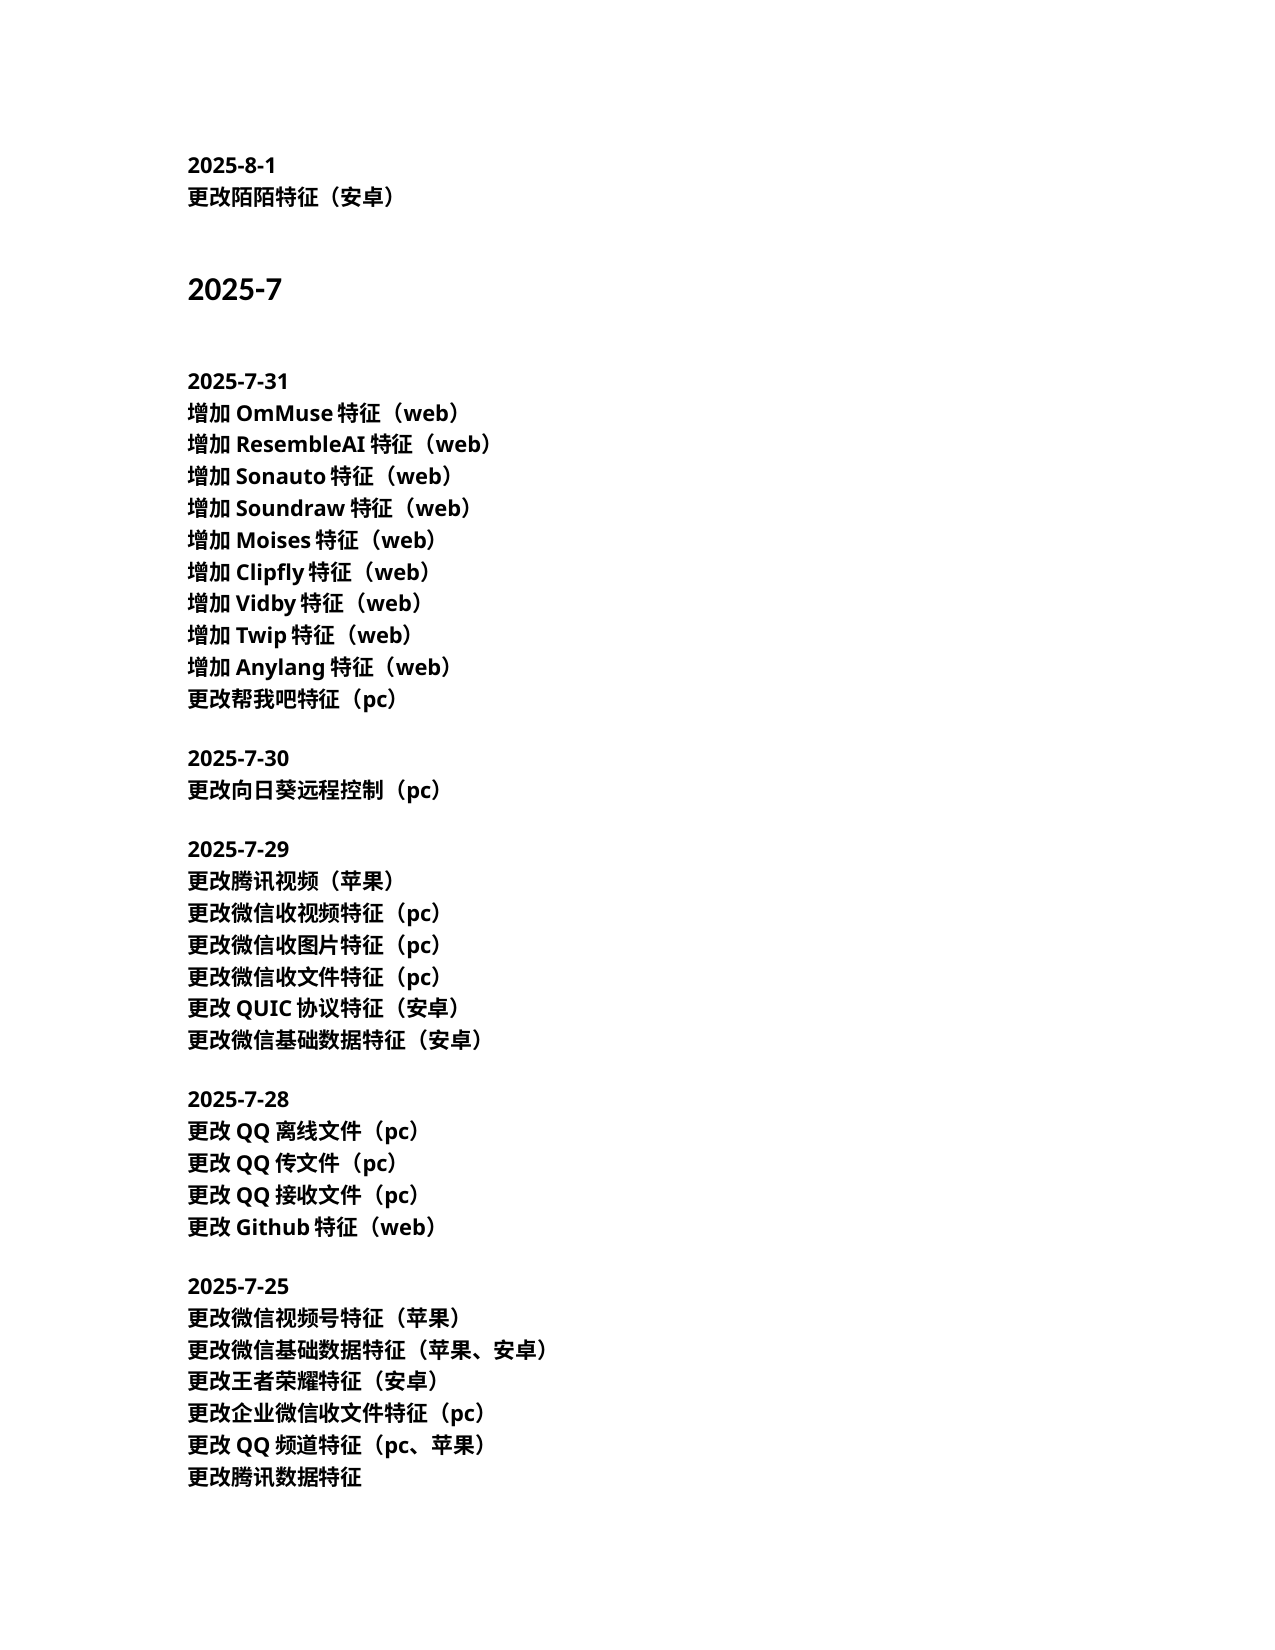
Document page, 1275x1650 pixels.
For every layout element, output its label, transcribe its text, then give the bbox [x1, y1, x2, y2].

text 增加Moises特征（web） [187, 523, 1087, 554]
text 更改微信收图片特征（pc） [187, 928, 1087, 959]
text 2025-7-29 [187, 834, 1087, 864]
text 增加ResembleAI特征（web） [187, 427, 1087, 459]
text 更改微信基础数据特征（苹果、安卓） [187, 1333, 1087, 1364]
text 更改微信基础数据特征（安卓） [187, 1023, 1087, 1055]
text 更改QQ离线文件（pc） [187, 1114, 1087, 1146]
text 更改向日葵远程控制（pc） [187, 773, 1087, 805]
subtitle 2025-7 [187, 268, 1087, 309]
text 更改陌陌特征（安卓） [187, 180, 1087, 211]
text 增加Clipfly特征（web） [187, 554, 1087, 586]
text 更改Github特征（web） [187, 1209, 1087, 1241]
text 增加Twip特征（web） [187, 618, 1087, 650]
text 更改QUIC协议特征（安卓） [187, 991, 1087, 1023]
text 更改微信收视频特征（pc） [187, 896, 1087, 928]
text 增加Vidby特征（web） [187, 586, 1087, 618]
text 更改QQ接收文件（pc） [187, 1178, 1087, 1209]
text 增加Sonauto特征（web） [187, 459, 1087, 491]
text 增加OmMuse特征（web） [187, 396, 1087, 427]
text 2025-7-30 [187, 743, 1087, 773]
text 2025-7-28 [187, 1084, 1087, 1114]
text 2025-7-25 [187, 1271, 1087, 1301]
text 2025-7-31 [187, 366, 1087, 396]
text 增加Soundraw特征（web） [187, 491, 1087, 523]
text 更改王者荣耀特征（安卓） [187, 1364, 1087, 1396]
text 2025-8-1 [187, 150, 1087, 180]
text 更改微信收文件特征（pc） [187, 959, 1087, 991]
text 更改QQ频道特征（pc、苹果） [187, 1428, 1087, 1459]
text 更改帮我吧特征（pc） [187, 682, 1087, 713]
text 更改微信视频号特征（苹果） [187, 1301, 1087, 1333]
text 更改腾讯数据特征 [187, 1459, 1087, 1491]
text 更改企业微信收文件特征（pc） [187, 1396, 1087, 1428]
text 更改QQ传文件（pc） [187, 1146, 1087, 1178]
text 增加Anylang特征（web） [187, 650, 1087, 682]
text 更改腾讯视频（苹果） [187, 864, 1087, 896]
